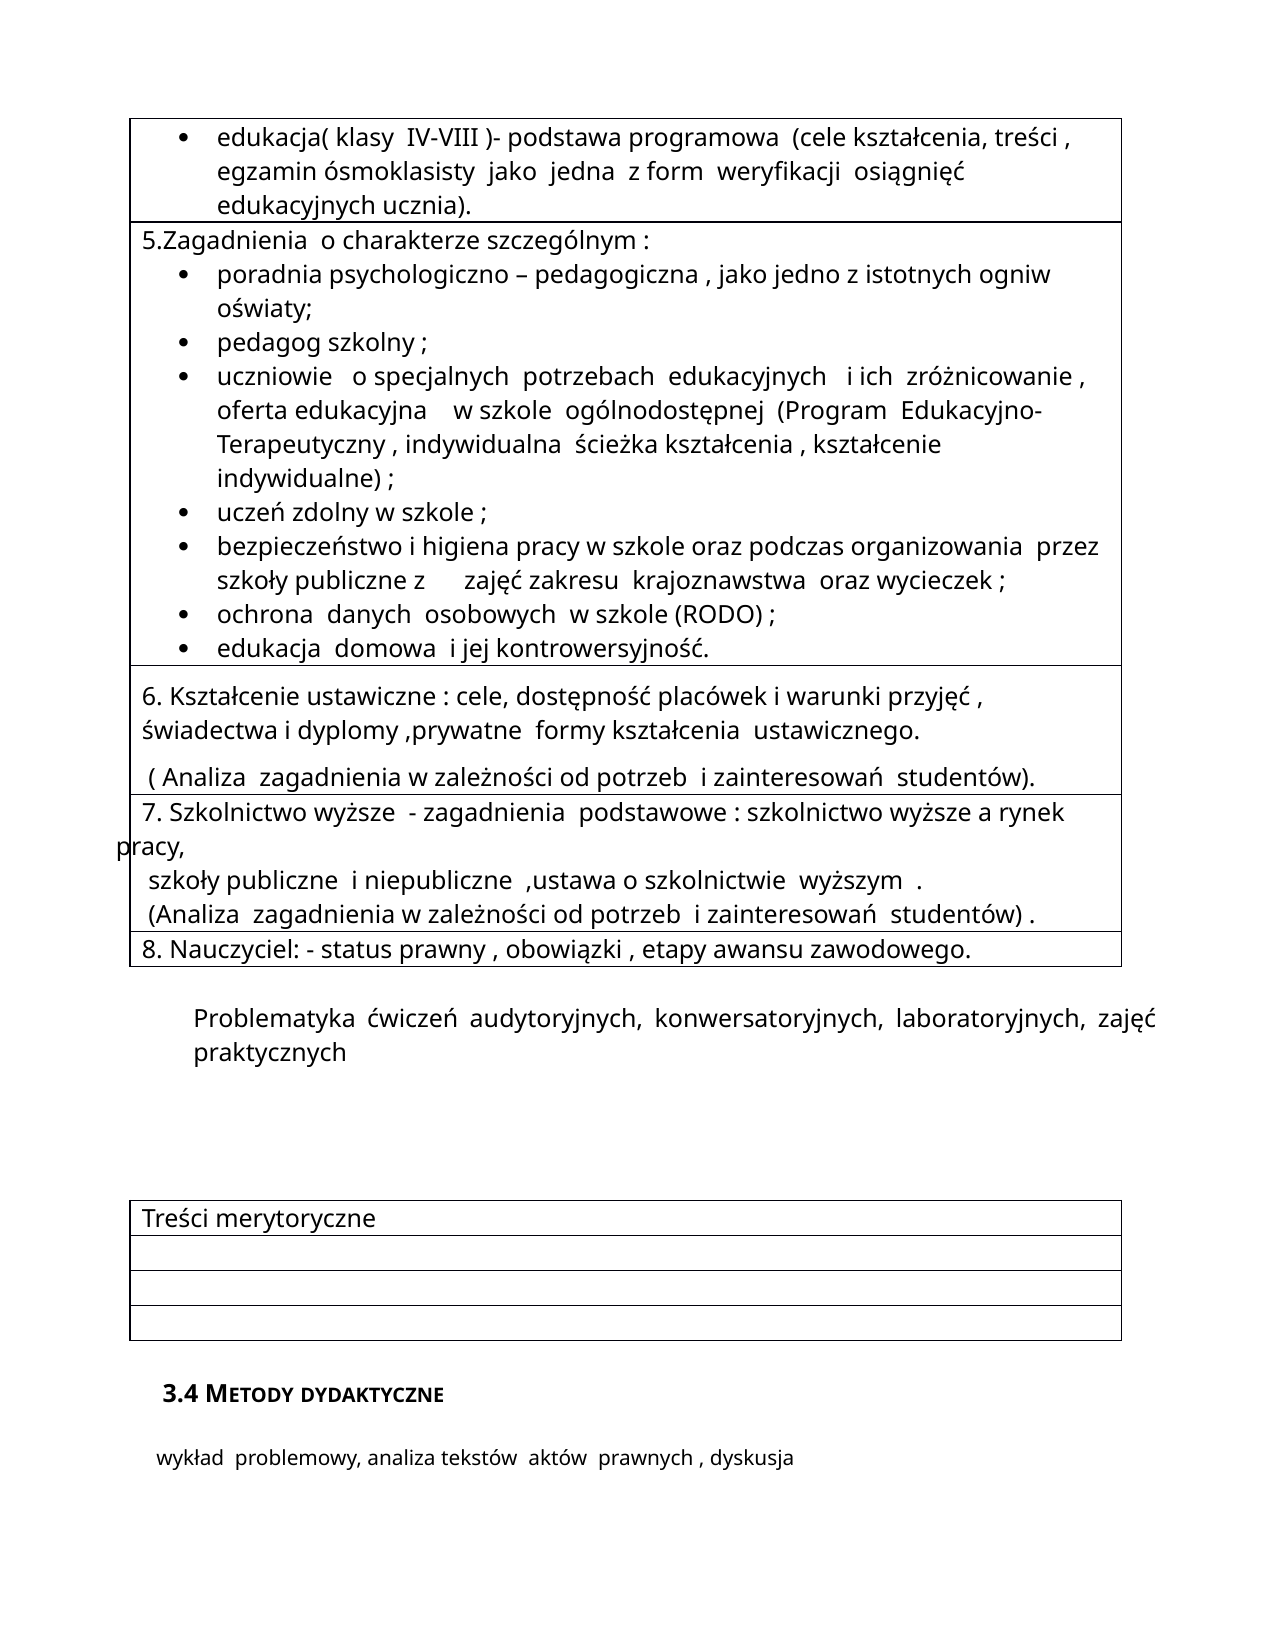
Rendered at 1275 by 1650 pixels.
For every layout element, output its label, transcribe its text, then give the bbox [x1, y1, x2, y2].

table_header Treści merytoryczne [131, 1201, 1121, 1235]
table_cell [131, 119, 1121, 221]
table_cell 7. Szkolnictwo wyższe - zagadnienia podstawowe : szkolnictwo wyższe a rynek pracy, szkoły publiczne i niepubliczne ,ustawa o szkolnictwie wyższym . (Analiza zagadnienia w zależności od potrzeb i zainteresowań studentów) . [131, 795, 1121, 931]
table_cell 5.Zagadnienia o charakterze szczególnym : poradnia psychologiczno – pedagogiczna , jako jedno z istotnych ogniw oświaty; pedagog szkolny ; uczniowie o specjalnych potrzebach edukacyjnych i ich zróżnicowanie , oferta edukacyjna w szkole ogólnodostępnej (Program Edukacyjno- Terapeutyczny , indywidualna ścieżka kształcenia , kształcenie indywidualne) ; uczeń zdolny w szkole ; bezpieczeństwo i higiena pracy w szkole oraz podczas organizowania przez szkoły publiczne z zajęć zakresu krajoznawstwa oraz wycieczek ; ochrona danych osobowych w szkole (RODO) ; edukacja domowa i jej kontrowersyjność. [131, 223, 1121, 665]
table_cell [131, 1236, 1121, 1270]
text wykład problemowy, analiza tekstów aktów prawnych , dyskusja [118, 1443, 1157, 1472]
list Problematyka ćwiczeń audytoryjnych, konwersatoryjnych, laboratoryjnych, zajęć praktycznych [193, 1001, 1157, 1069]
table_cell 8. Nauczyciel: - status prawny , obowiązki , etapy awansu zawodowego. [131, 932, 1121, 966]
table_cell [131, 1271, 1121, 1305]
text 3.4 Metody dydaktyczne [162, 1375, 1157, 1409]
table_cell [131, 1306, 1121, 1340]
table_cell 6. Kształcenie ustawiczne : cele, dostępność placówek i warunki przyjęć , świadectwa i dyplomy ,prywatne formy kształcenia ustawicznego. ( Analiza zagadnienia w zależności od potrzeb i zainteresowań studentów). [131, 666, 1121, 793]
